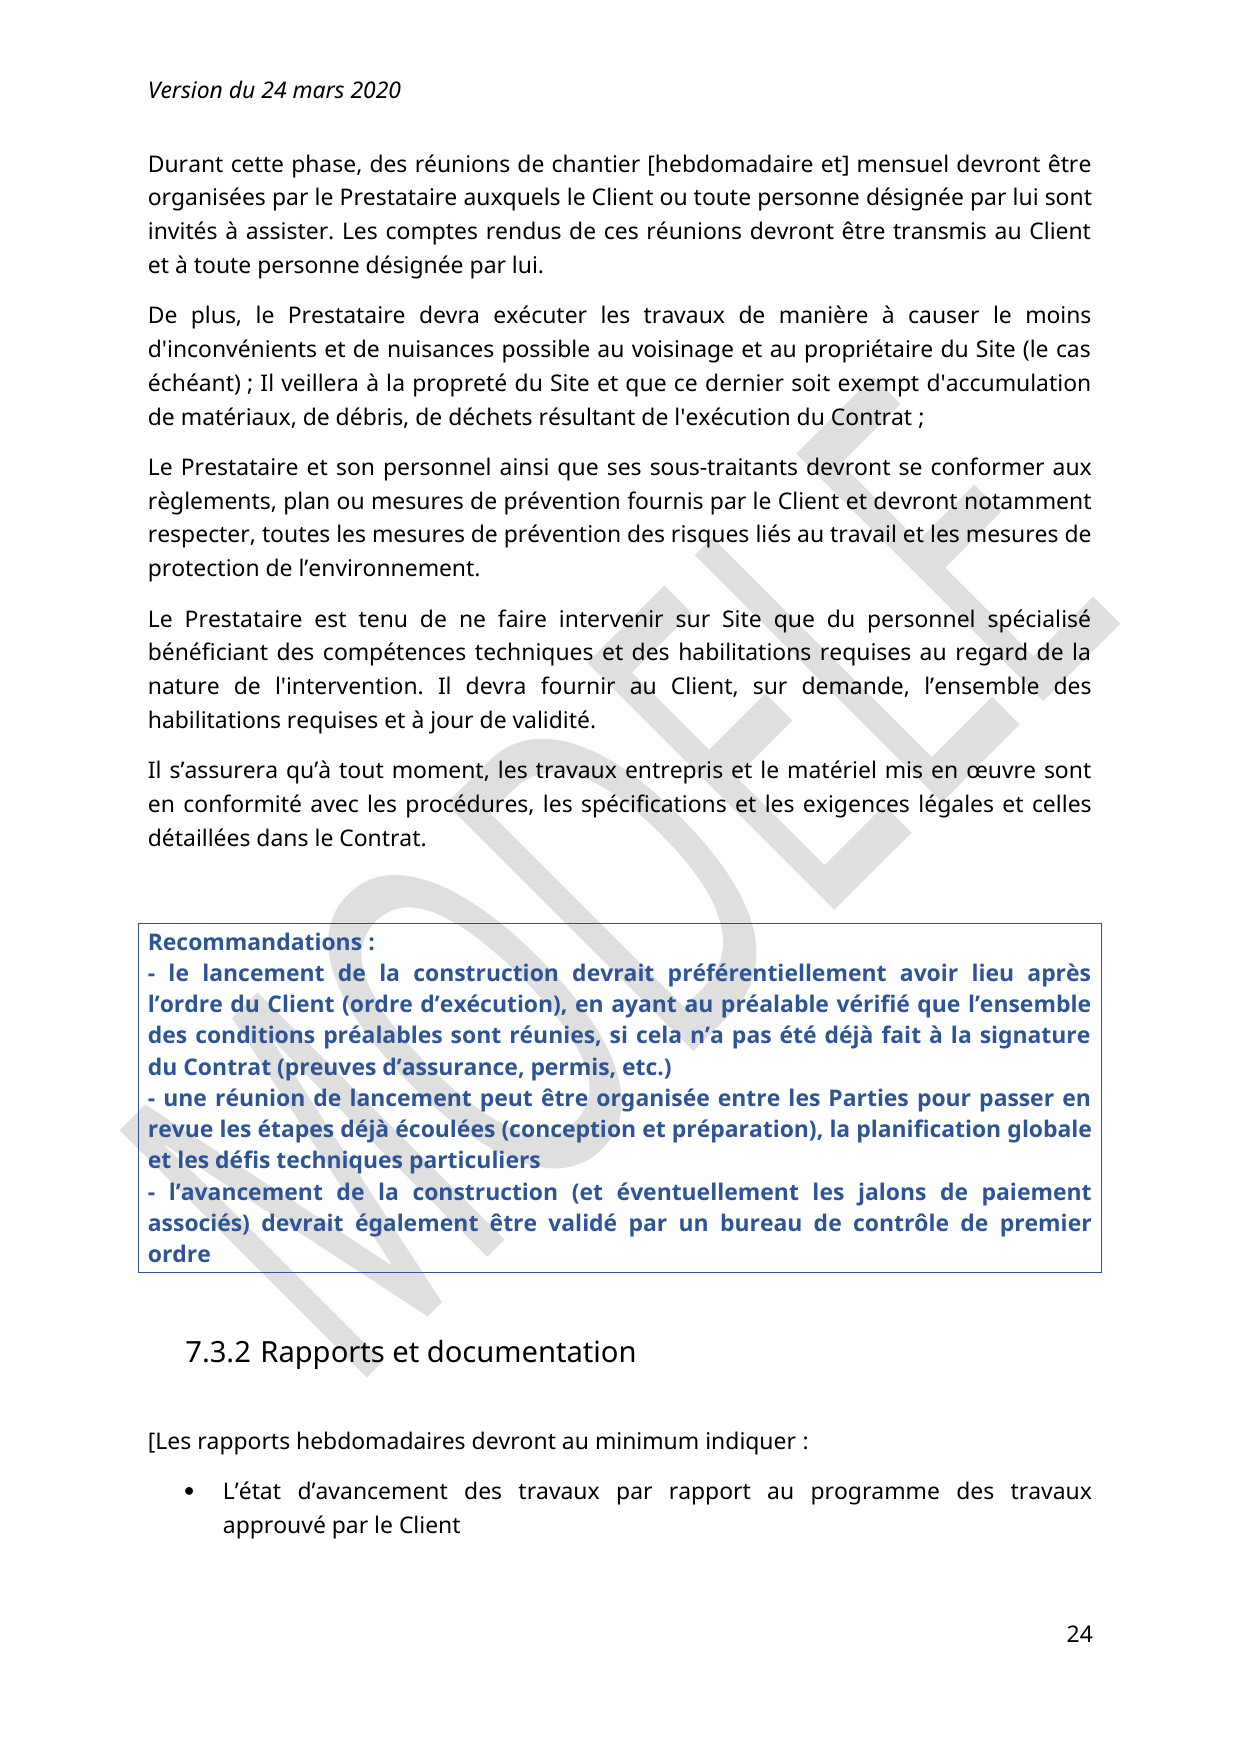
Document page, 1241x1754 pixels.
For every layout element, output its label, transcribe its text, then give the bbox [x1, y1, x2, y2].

text - une réunion de lancement peut être organisée entre les Parties pour passer en revue les étapes déjà écoulées (conception et préparation), la planification globale et les défis techniques particuliers [148, 1082, 1093, 1173]
text - l’avancement de la construction (et éventuellement les jalons de paiement associés) devrait également être validé par un bureau de contrôle de premier ordre [139, 1173, 1101, 1272]
text Il s’assurera qu’à tout moment, les travaux entrepris et le matériel mis en œuvre sont en conformité avec les procédures, les spécifications et les exigences légales et celles détaillées dans le Contrat. [148, 754, 1093, 853]
text Le Prestataire et son personnel ainsi que ses sous-traitants devront se conformer aux règlements, plan ou mesures de prévention fournis par le Client et devront notamment respecter, toutes les mesures de prévention des risques liés au travail et les mesures de protection de l’environnement. [148, 451, 1093, 583]
text [Les rapports hebdomadaires devront au minimum indiquer : [148, 1424, 1093, 1456]
list Rapports et documentation [185, 1331, 1093, 1371]
text - le lancement de la construction devrait préférentiellement avoir lieu après l’ordre du Client (ordre d’exécution), en ayant au préalable vérifié que l’ensemble des conditions préalables sont réunies, si cela n’a pas été déjà fait à la signature du Contrat (preuves d’assurance, permis, etc.) [148, 957, 1093, 1082]
text De plus, le Prestataire devra exécuter les travaux de manière à causer le moins d'inconvénients et de nuisances possible au voisinage et au propriétaire du Site (le cas échéant) ; Il veillera à la propreté du Site et que ce dernier soit exempt d'accumulation de matériaux, de débris, de déchets résultant de l'exécution du Contrat ; [148, 299, 1093, 432]
text Durant cette phase, des réunions de chantier [hebdomadaire et] mensuel devront être organisées par le Prestataire auxquels le Client ou toute personne désignée par lui sont invités à assister. Les comptes rendus de ces réunions devront être transmis au Client et à toute personne désignée par lui. [148, 148, 1093, 280]
list L’état d’avancement des travaux par rapport au programme des travaux approuvé par le Client [185, 1475, 1093, 1540]
text Le Prestataire est tenu de ne faire intervenir sur Site que du personnel spécialisé bénéficiant des compétences techniques et des habilitations requises au regard de la nature de l'intervention. Il devra fournir au Client, sur demande, l’ensemble des habilitations requises et à jour de validité. [148, 603, 1093, 735]
text Recommandations : [139, 924, 1101, 957]
